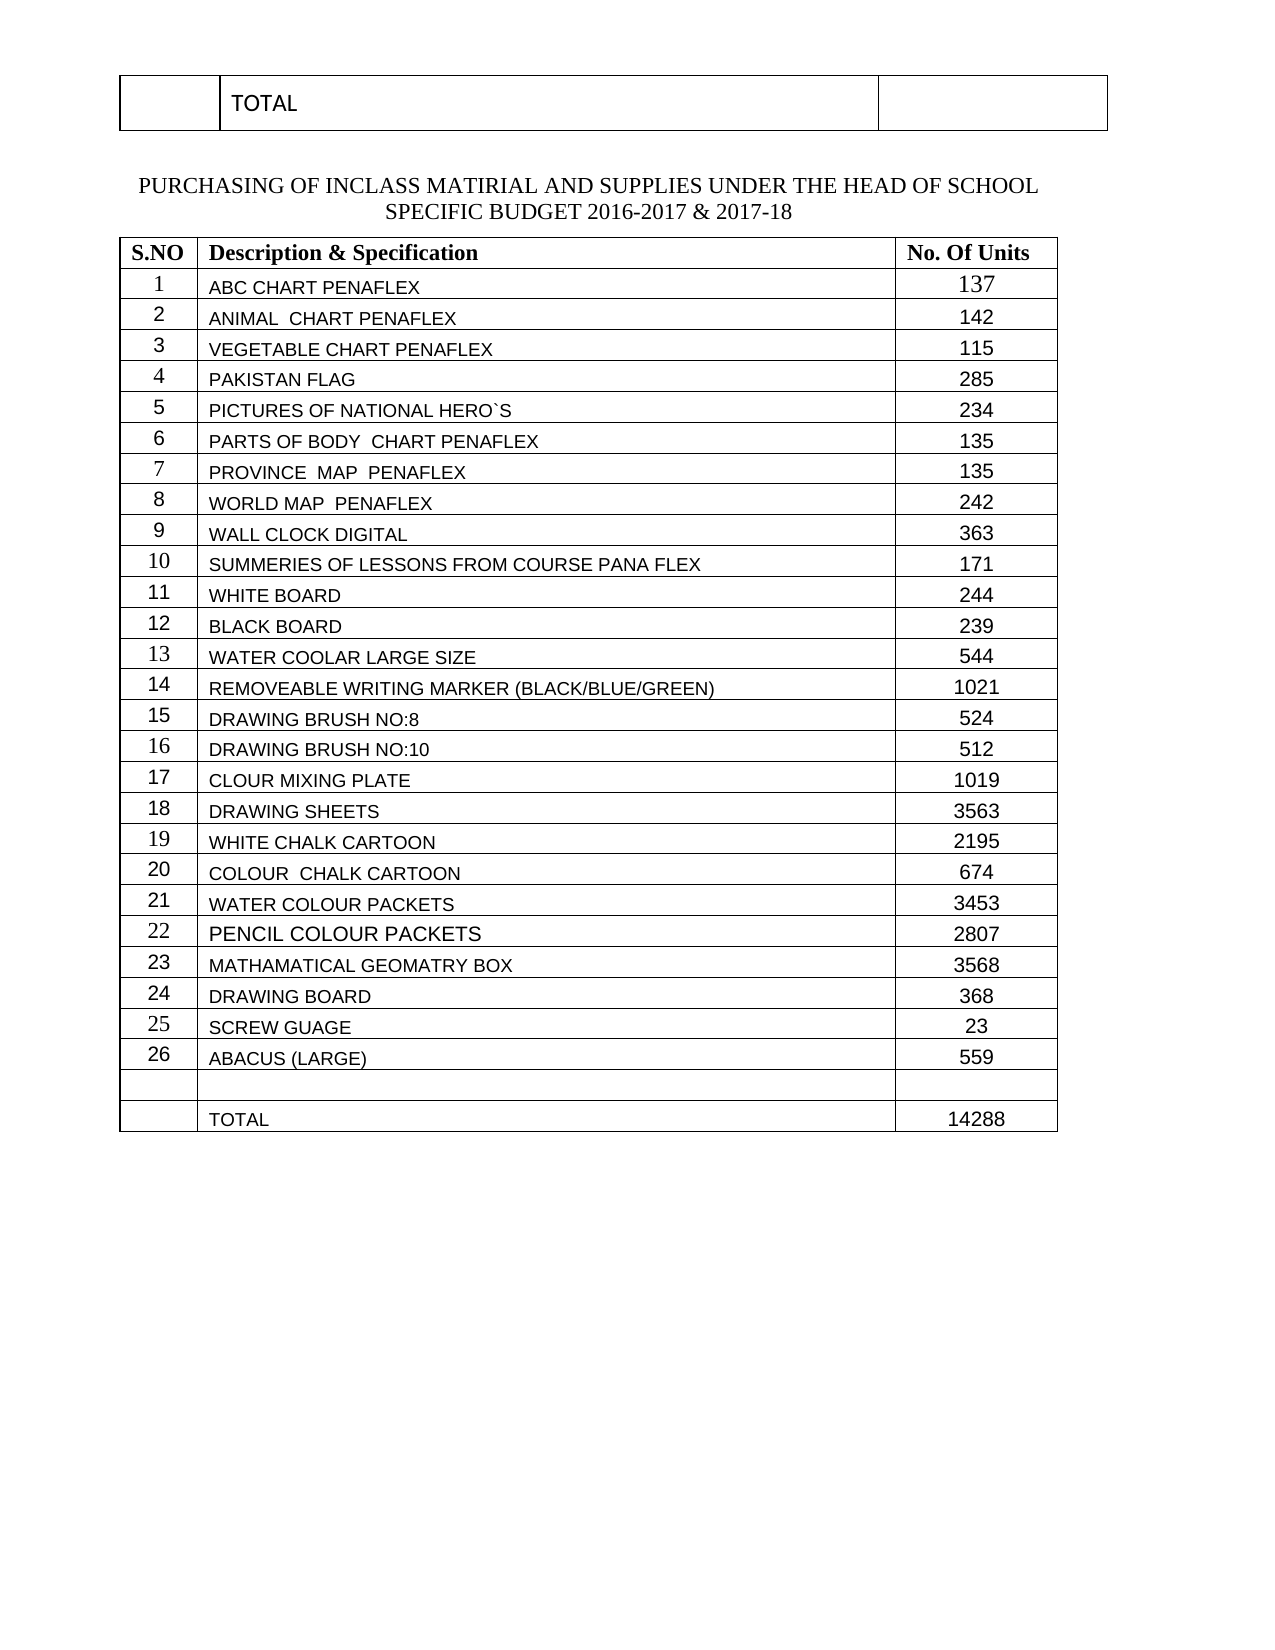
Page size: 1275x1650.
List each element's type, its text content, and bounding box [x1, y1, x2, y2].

table_cell REMOVEABLE WRITING MARKER (BLACK/BLUE/GREEN) [198, 669, 895, 699]
table_cell VEGETABLE CHART PENAFLEX [198, 330, 895, 360]
table_cell WHITE BOARD [198, 577, 895, 607]
table_cell TOTAL [221, 76, 878, 130]
table_cell 2195 [896, 824, 1057, 853]
table_cell 17 [121, 762, 197, 792]
table_cell 512 [896, 731, 1057, 761]
table_cell 14 [121, 669, 197, 699]
table_cell 4 [121, 361, 197, 391]
table_cell ABC CHART PENAFLEX [198, 269, 895, 298]
table_cell Description & Specification [198, 238, 895, 267]
table_cell [896, 1070, 1057, 1100]
table_cell 239 [896, 608, 1057, 637]
table_cell 242 [896, 484, 1057, 514]
table_cell 16 [121, 731, 197, 761]
table_cell 368 [896, 978, 1057, 1007]
table_cell 23 [121, 947, 197, 977]
table_cell 10 [121, 546, 197, 576]
table_cell 234 [896, 392, 1057, 422]
table_header PURCHASING OF INCLASS MATIRIAL AND SUPPLIES UNDER THE HEAD OF SCHOOL SPECIFIC BUDGET 2016-2017 & 2017-18 [120, 160, 1057, 237]
table_cell 1021 [896, 669, 1057, 699]
table_cell 7 [121, 454, 197, 483]
table_cell 135 [896, 423, 1057, 452]
table_cell 544 [896, 639, 1057, 668]
table_cell 285 [896, 361, 1057, 391]
table_cell [121, 1070, 197, 1100]
table_cell DRAWING BRUSH NO:10 [198, 731, 895, 761]
table_cell 137 [896, 269, 1057, 298]
table_cell 12 [121, 608, 197, 637]
table_cell 13 [121, 639, 197, 668]
table_cell [121, 1101, 197, 1131]
table_cell 363 [896, 515, 1057, 545]
table_cell BLACK BOARD [198, 608, 895, 637]
table_cell 18 [121, 793, 197, 822]
table_cell PICTURES OF NATIONAL HERO`S [198, 392, 895, 422]
table_cell PENCIL COLOUR PACKETS [198, 916, 895, 946]
table_cell DRAWING SHEETS [198, 793, 895, 822]
table_cell 9 [121, 515, 197, 545]
table_cell WATER COLOUR PACKETS [198, 885, 895, 915]
table_cell 135 [896, 454, 1057, 483]
table_cell 1 [121, 269, 197, 298]
table_cell 25 [121, 1009, 197, 1038]
table_cell 2 [121, 299, 197, 329]
table_cell WATER COOLAR LARGE SIZE [198, 639, 895, 668]
table_cell 8 [121, 484, 197, 514]
table_cell 5 [121, 392, 197, 422]
table_cell 22 [121, 916, 197, 946]
table_cell 674 [896, 854, 1057, 884]
table_cell PROVINCE MAP PENAFLEX [198, 454, 895, 483]
table_cell 3563 [896, 793, 1057, 822]
table_cell COLOUR CHALK CARTOON [198, 854, 895, 884]
table_cell 20 [121, 854, 197, 884]
table_cell 3453 [896, 885, 1057, 915]
table_cell 1019 [896, 762, 1057, 792]
table_cell WALL CLOCK DIGITAL [198, 515, 895, 545]
table_cell 26 [121, 1039, 197, 1069]
table_cell WHITE CHALK CARTOON [198, 824, 895, 853]
table_cell 142 [896, 299, 1057, 329]
table_cell 24 [121, 978, 197, 1007]
table_cell 14288 [896, 1101, 1057, 1131]
table_cell 19 [121, 824, 197, 853]
table_cell 21 [121, 885, 197, 915]
table_cell DRAWING BRUSH NO:8 [198, 700, 895, 730]
table_cell [198, 1070, 895, 1100]
table_cell 3 [121, 330, 197, 360]
table_cell 2807 [896, 916, 1057, 946]
table_cell SUMMERIES OF LESSONS FROM COURSE PANA FLEX [198, 546, 895, 576]
table_cell 171 [896, 546, 1057, 576]
table_cell ABACUS (LARGE) [198, 1039, 895, 1069]
table_cell SCREW GUAGE [198, 1009, 895, 1038]
table_cell 6 [121, 423, 197, 452]
table_cell PAKISTAN FLAG [198, 361, 895, 391]
table_cell 15 [121, 700, 197, 730]
table_cell TOTAL [198, 1101, 895, 1131]
table_cell DRAWING BOARD [198, 978, 895, 1007]
table_cell CLOUR MIXING PLATE [198, 762, 895, 792]
table_cell 115 [896, 330, 1057, 360]
table_cell ANIMAL CHART PENAFLEX [198, 299, 895, 329]
table_cell 559 [896, 1039, 1057, 1069]
table_cell 524 [896, 700, 1057, 730]
table_cell PARTS OF BODY CHART PENAFLEX [198, 423, 895, 452]
table_cell No. Of Units [896, 238, 1057, 267]
table_cell 3568 [896, 947, 1057, 977]
table_cell 23 [896, 1009, 1057, 1038]
table_cell MATHAMATICAL GEOMATRY BOX [198, 947, 895, 977]
table_cell 244 [896, 577, 1057, 607]
table_cell [879, 76, 1107, 130]
table_cell 11 [121, 577, 197, 607]
table_cell WORLD MAP PENAFLEX [198, 484, 895, 514]
table_cell S.NO [121, 238, 197, 267]
table_cell [121, 76, 219, 130]
